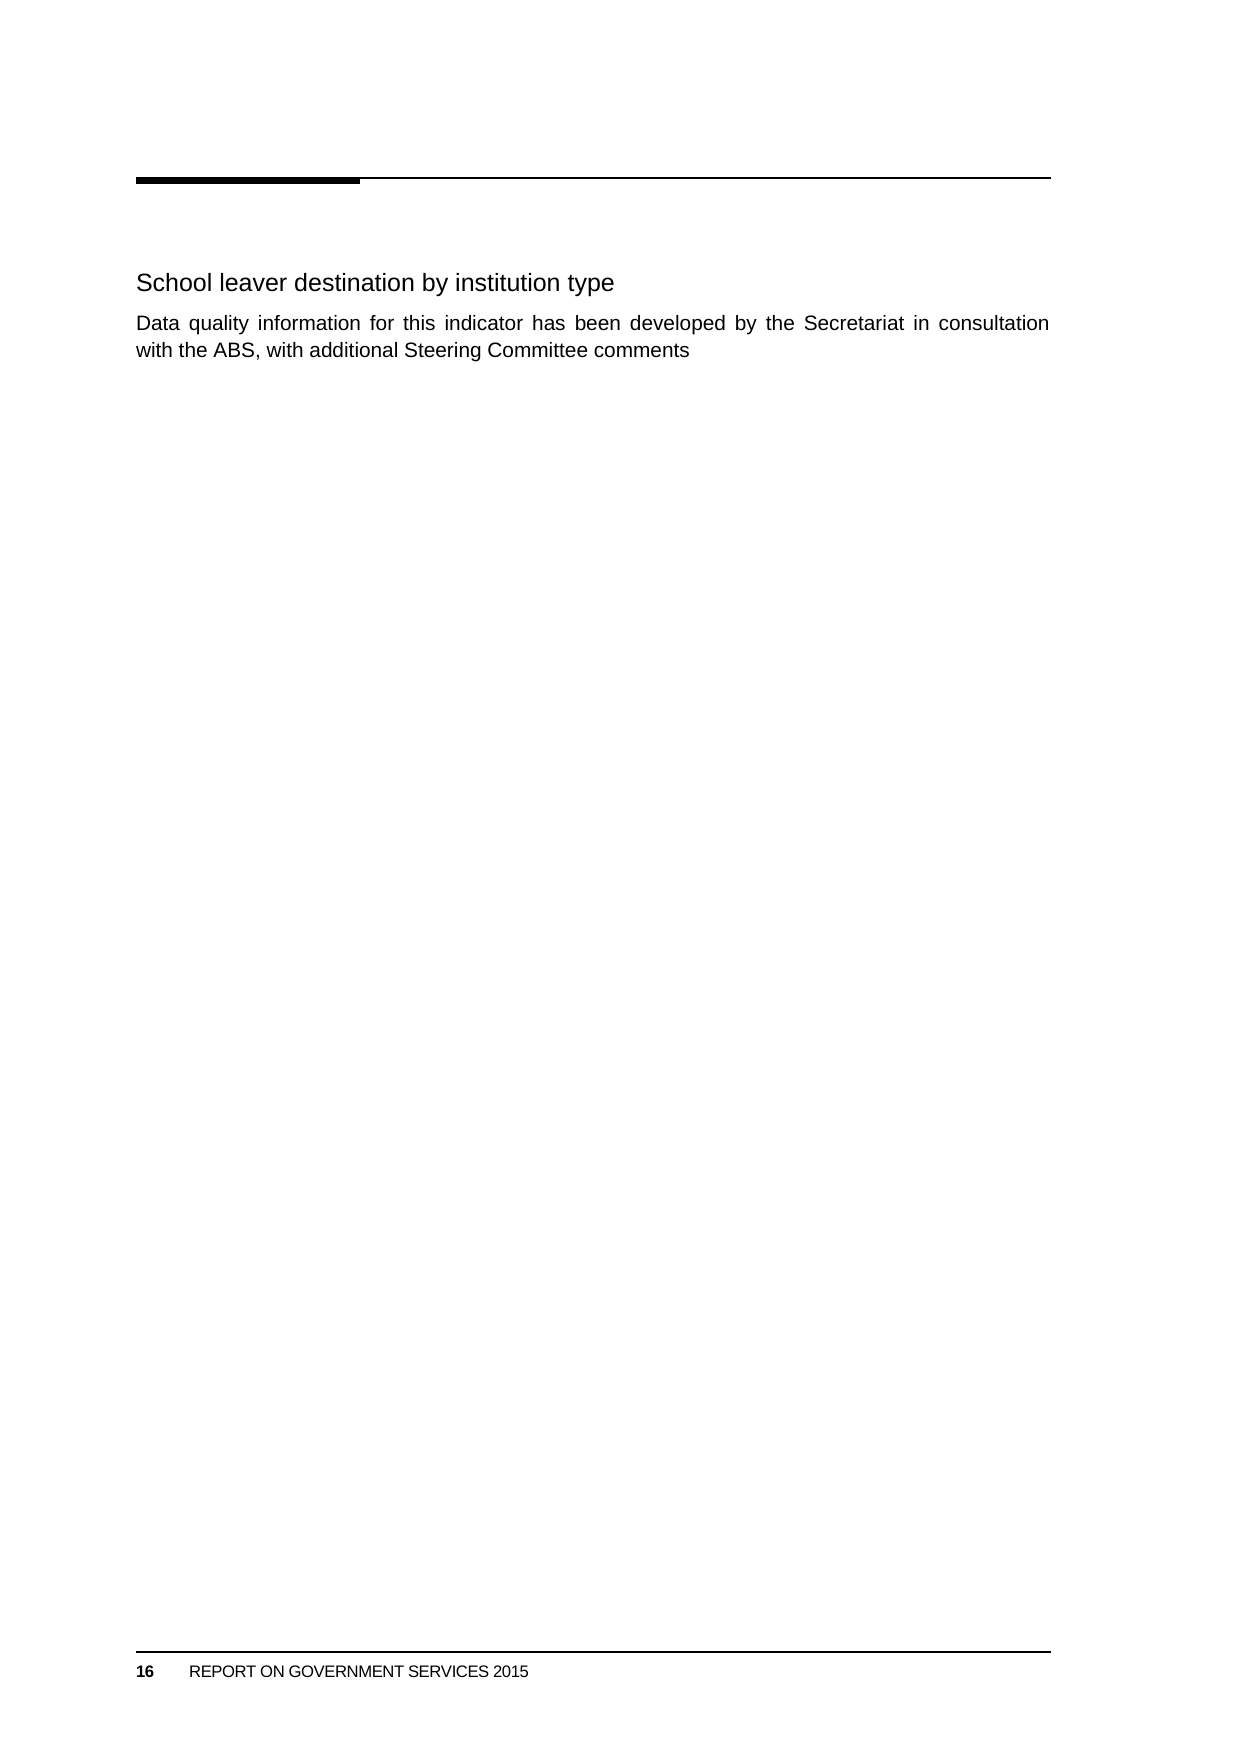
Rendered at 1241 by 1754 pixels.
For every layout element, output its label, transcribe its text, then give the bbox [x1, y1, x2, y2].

subtitle School leaver destination by institution type [136, 264, 1051, 298]
list Data quality information for this indicator has been developed by the Secretariat in consultation with the ABS, with additional Steering Committee comments [136, 308, 1051, 362]
